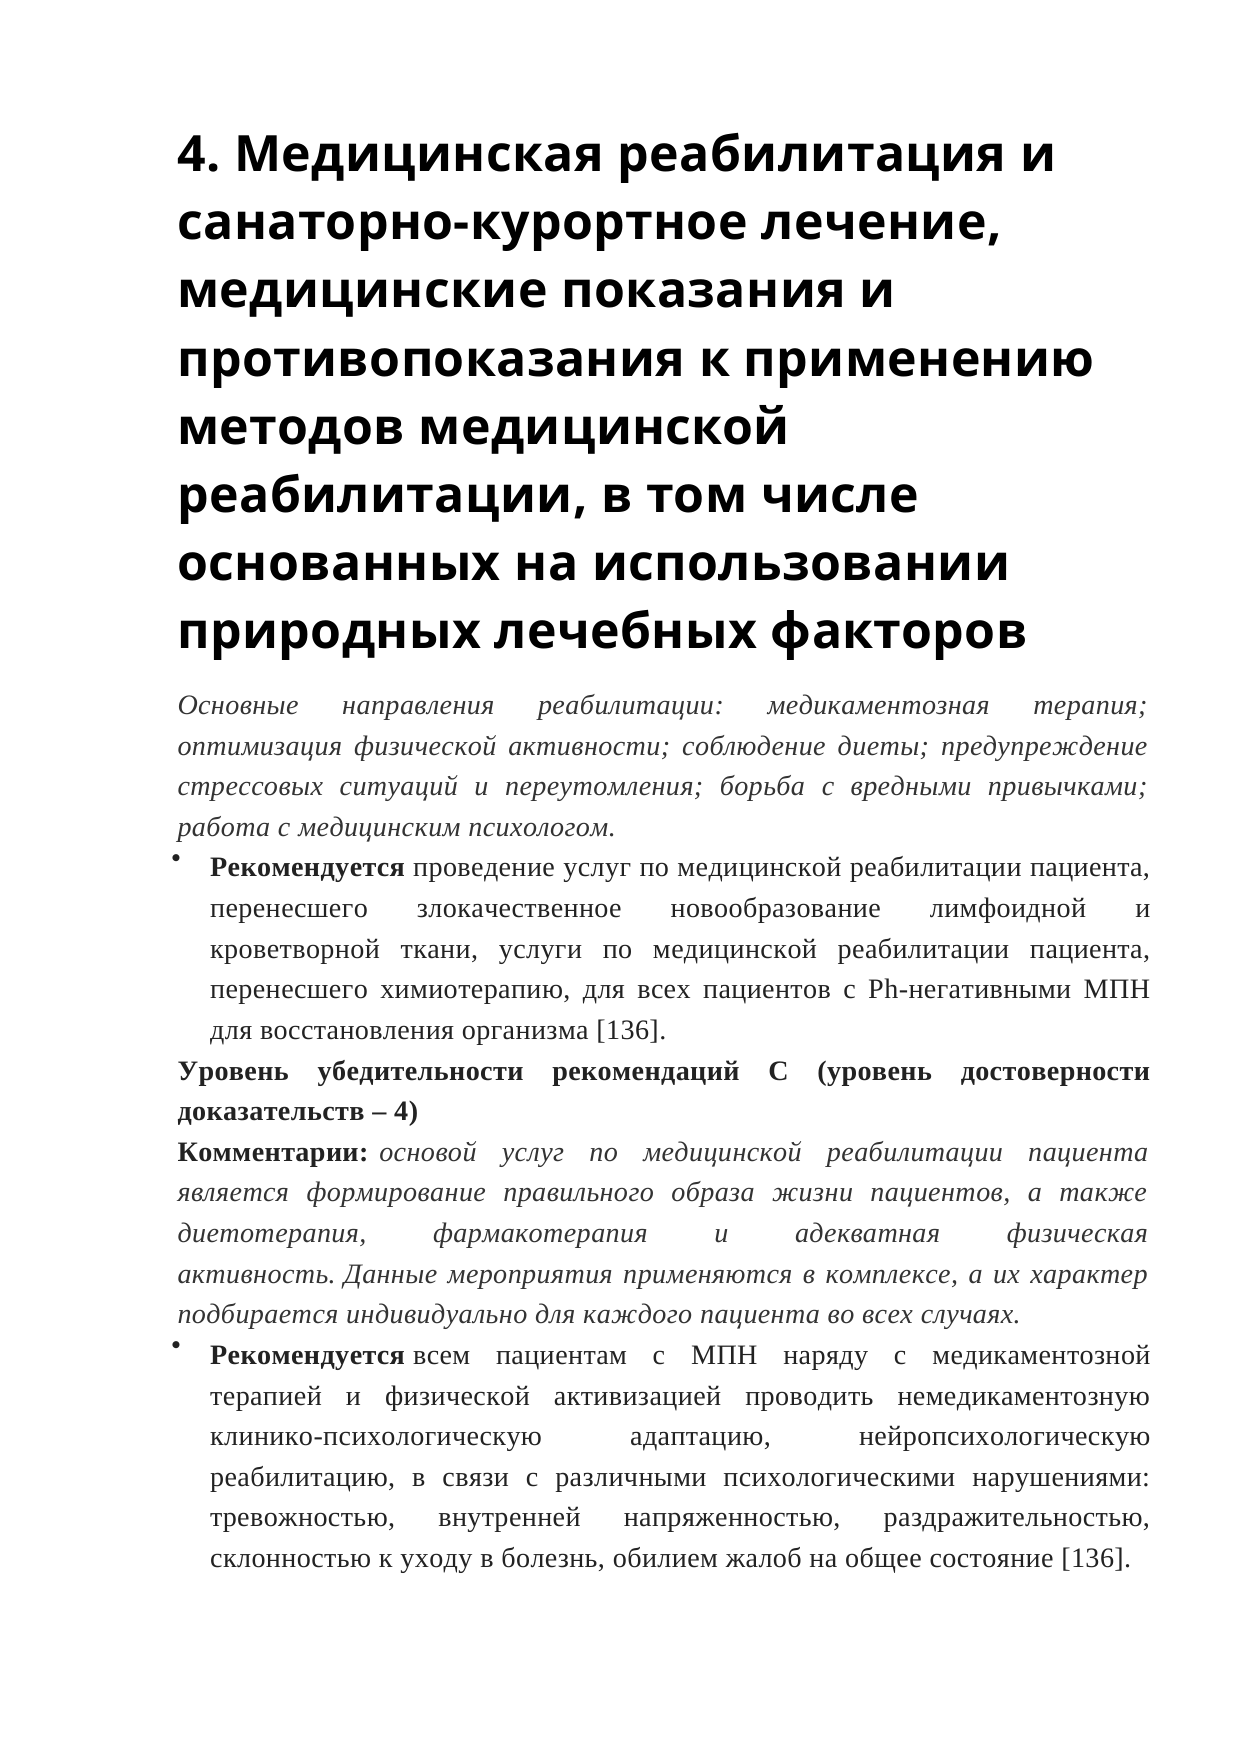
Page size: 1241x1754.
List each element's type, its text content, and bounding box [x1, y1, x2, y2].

text Уровень убедительности рекомендаций C (уровень достоверности доказательств – 4) [177, 1045, 1152, 1127]
text 4. Медицинская реабилитация и санаторно-курортное лечение, медицинские показания и противопоказания к применению методов медицинской реабилитации, в том числе основанных на использовании природных лечебных факторов [177, 118, 1152, 663]
list Рекомендуется проведение услуг по медицинской реабилитации пациента, перенесшего злокачественное новообразование лимфоидной и кроветворной ткани, услуги по медицинской реабилитации пациента, перенесшего химиотерапию, для всех пациентов с Ph-негативными МПН для восстановления организма [136]. [172, 842, 1152, 1045]
text Комментарии: основой услуг по медицинской реабилитации пациента является формирование правильного образа жизни пациентов, а также диетотерапия, фармакотерапия и адекватная физическая активность. Данные мероприятия применяются в комплексе, а их характер подбирается индивидуально для каждого пациента во всех случаях. [177, 1127, 1152, 1330]
list Рекомендуется всем пациентам с МПН наряду с медикаментозной терапией и физической активизацией проводить немедикаментозную клинико-психологическую адаптацию, нейропсихологическую реабилитацию, в связи с различными психологическими нарушениями: тревожностью, внутренней напряженностью, раздражительностью, склонностью к уходу в болезнь, обилием жалоб на общее состояние [136]. [172, 1330, 1152, 1573]
text Основные направления реабилитации: медикаментозная терапия; оптимизация физической активности; соблюдение диеты; предупреждение стрессовых ситуаций и переутомления; борьба с вредными привычками; работа с медицинским психологом. [177, 680, 1152, 842]
